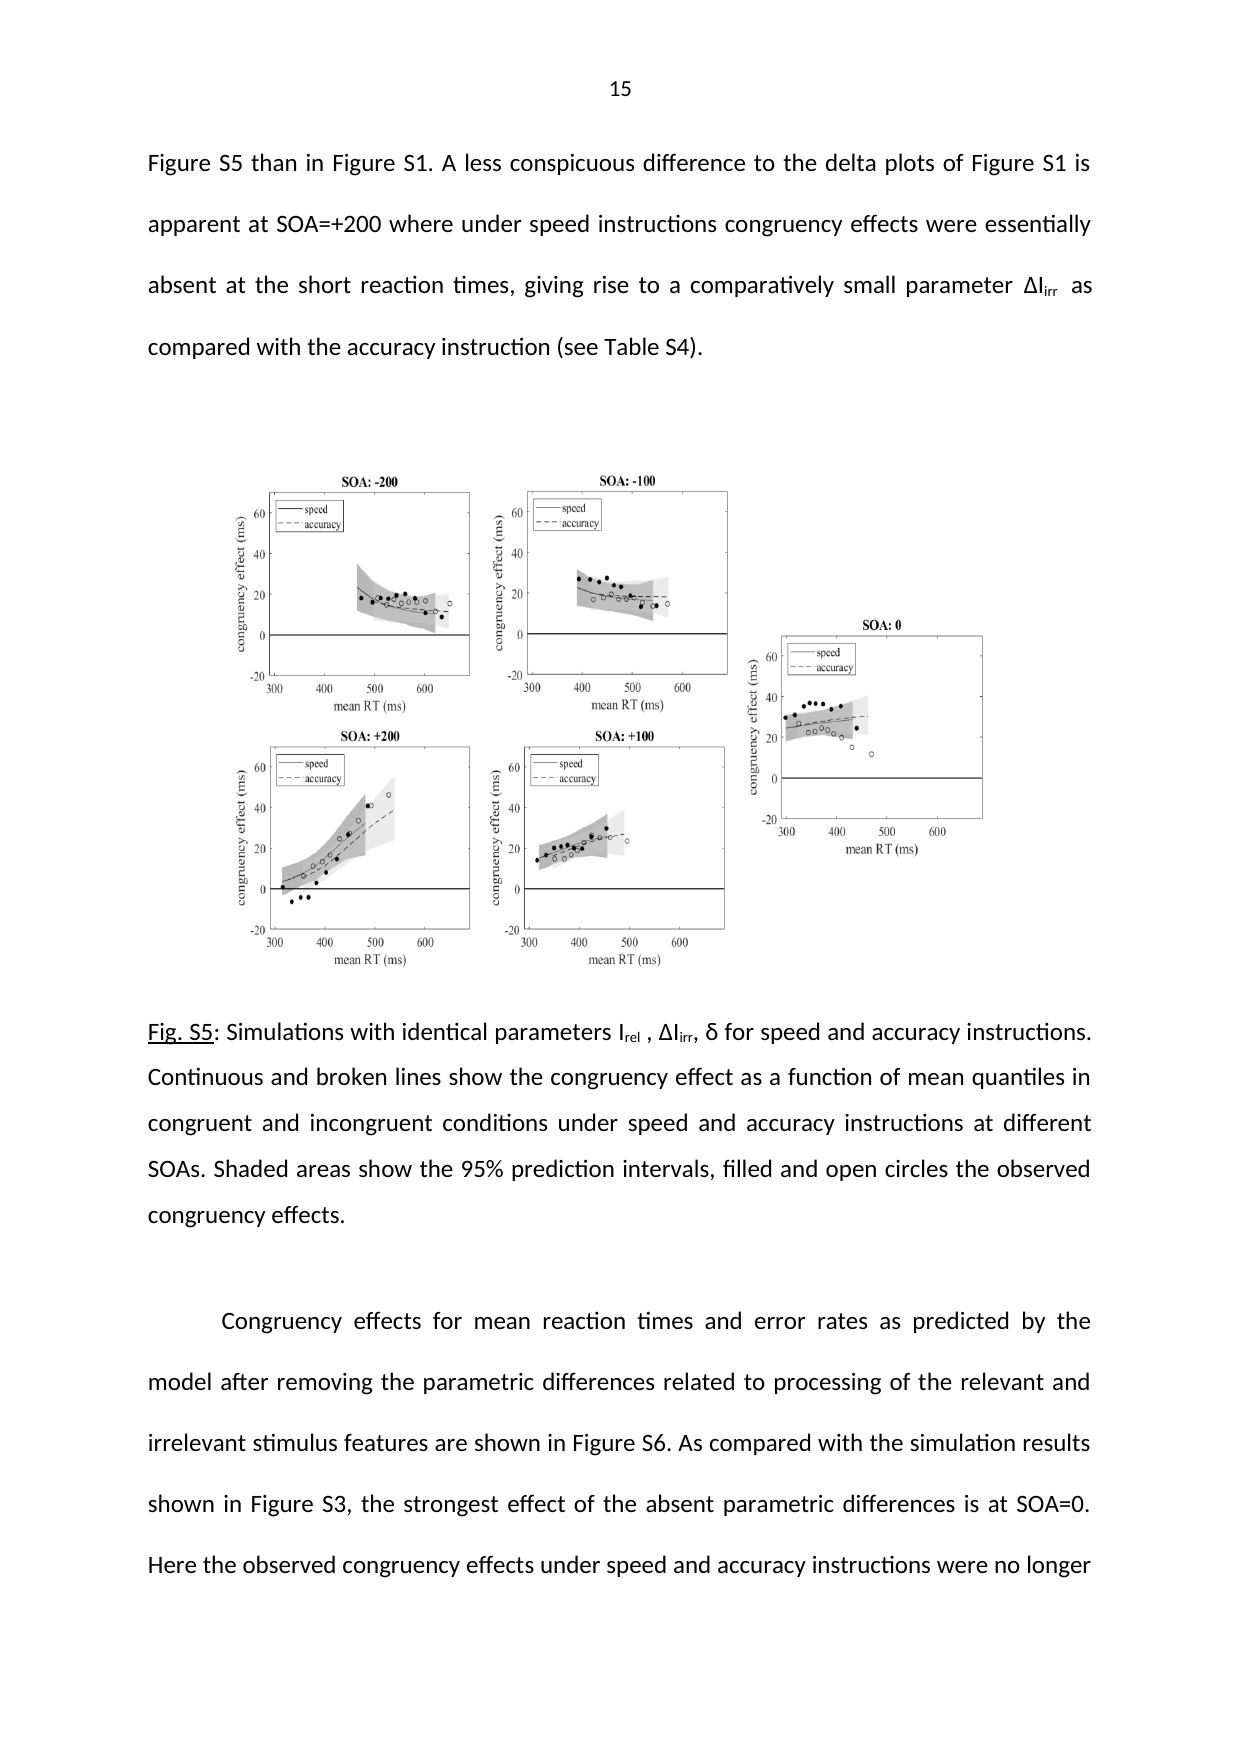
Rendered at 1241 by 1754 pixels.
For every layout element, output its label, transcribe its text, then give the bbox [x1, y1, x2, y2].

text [148, 1306, 1093, 1580]
text Fig. S5: Simulations with identical parameters Irel , ΔIirr, δ for speed and accuracy instructions. Continuous and broken lines show the congruency effect as a function of mean quantiles in congruent and incongruent conditions under speed and accuracy instructions at different SOAs. Shaded areas show the 95% prediction intervals, filled and open circles the observed congruency effects. [148, 1016, 1093, 1229]
picture [147, 452, 1088, 988]
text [148, 148, 1093, 361]
